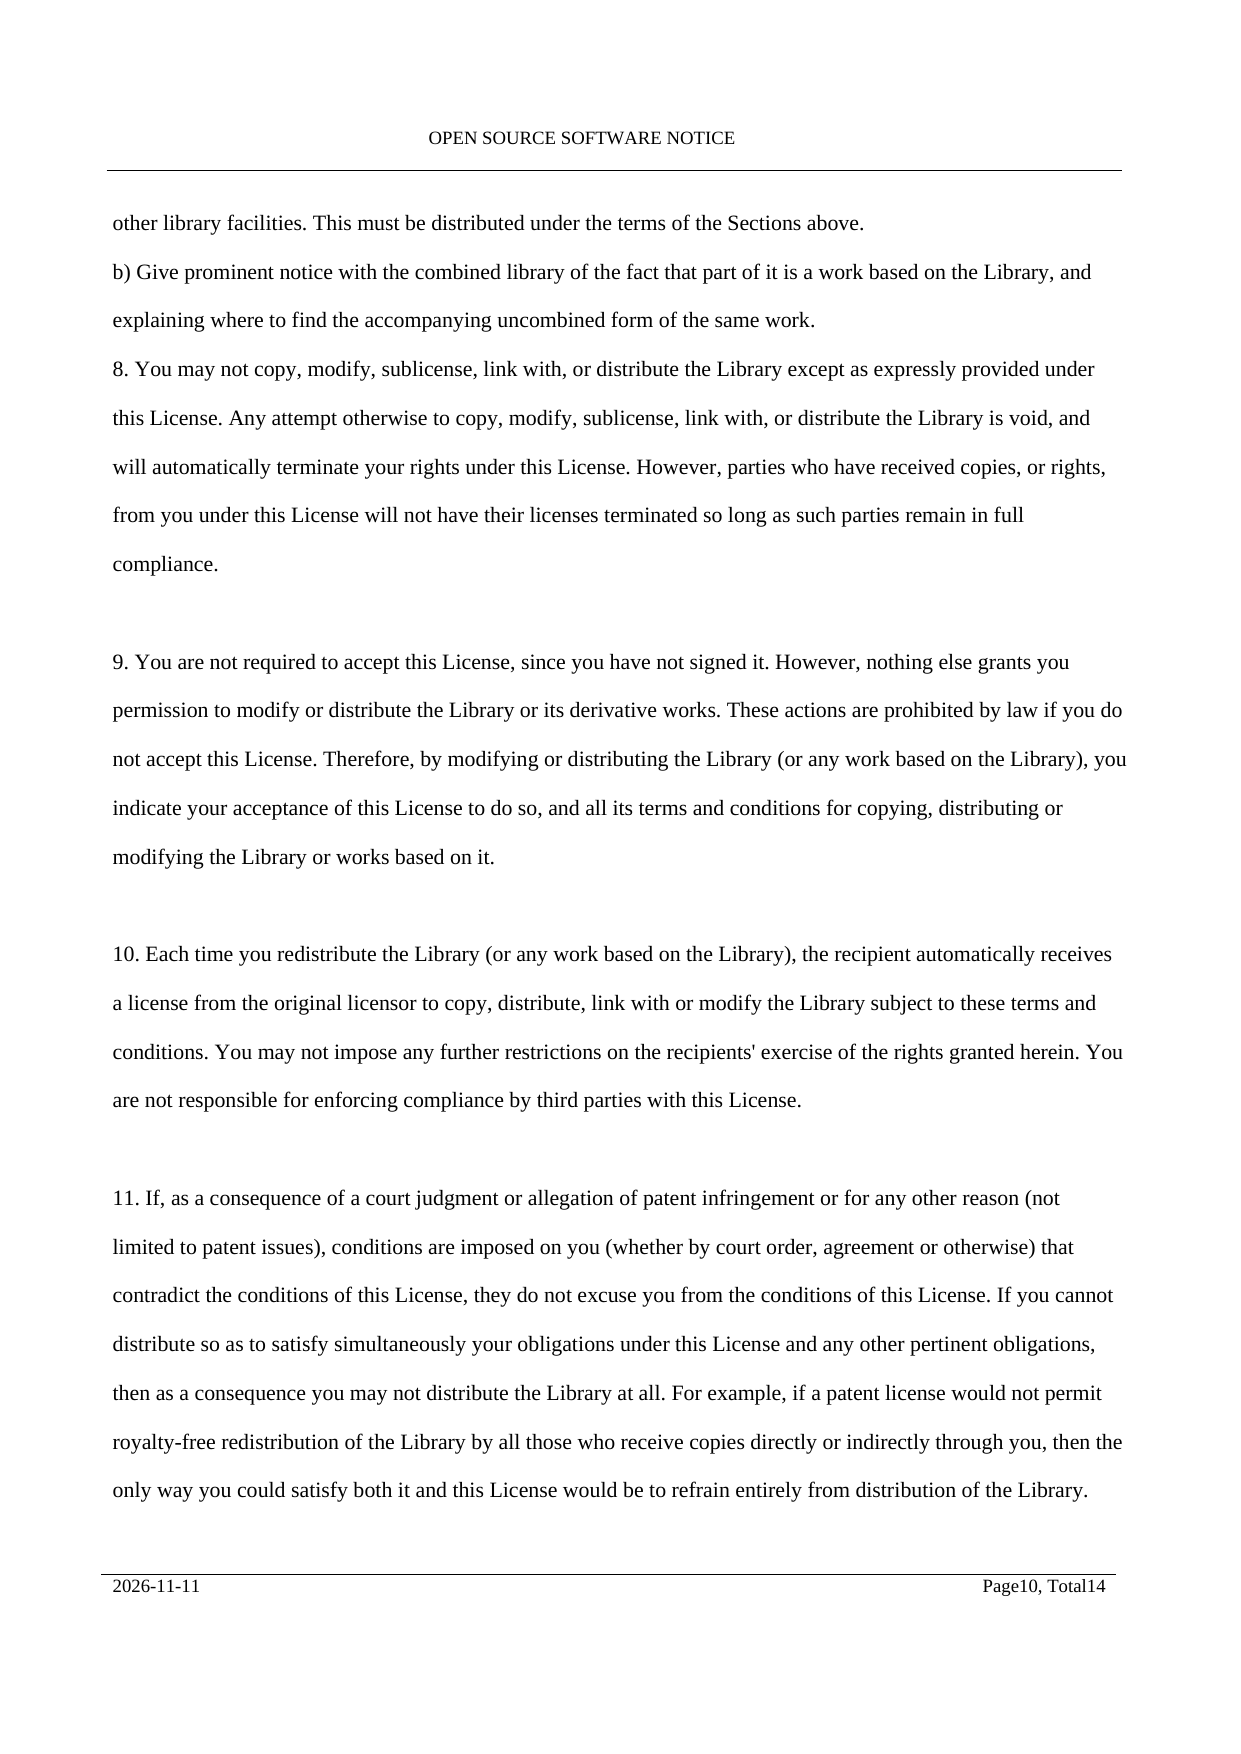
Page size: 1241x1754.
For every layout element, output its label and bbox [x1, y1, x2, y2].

text [112, 206, 1128, 1506]
